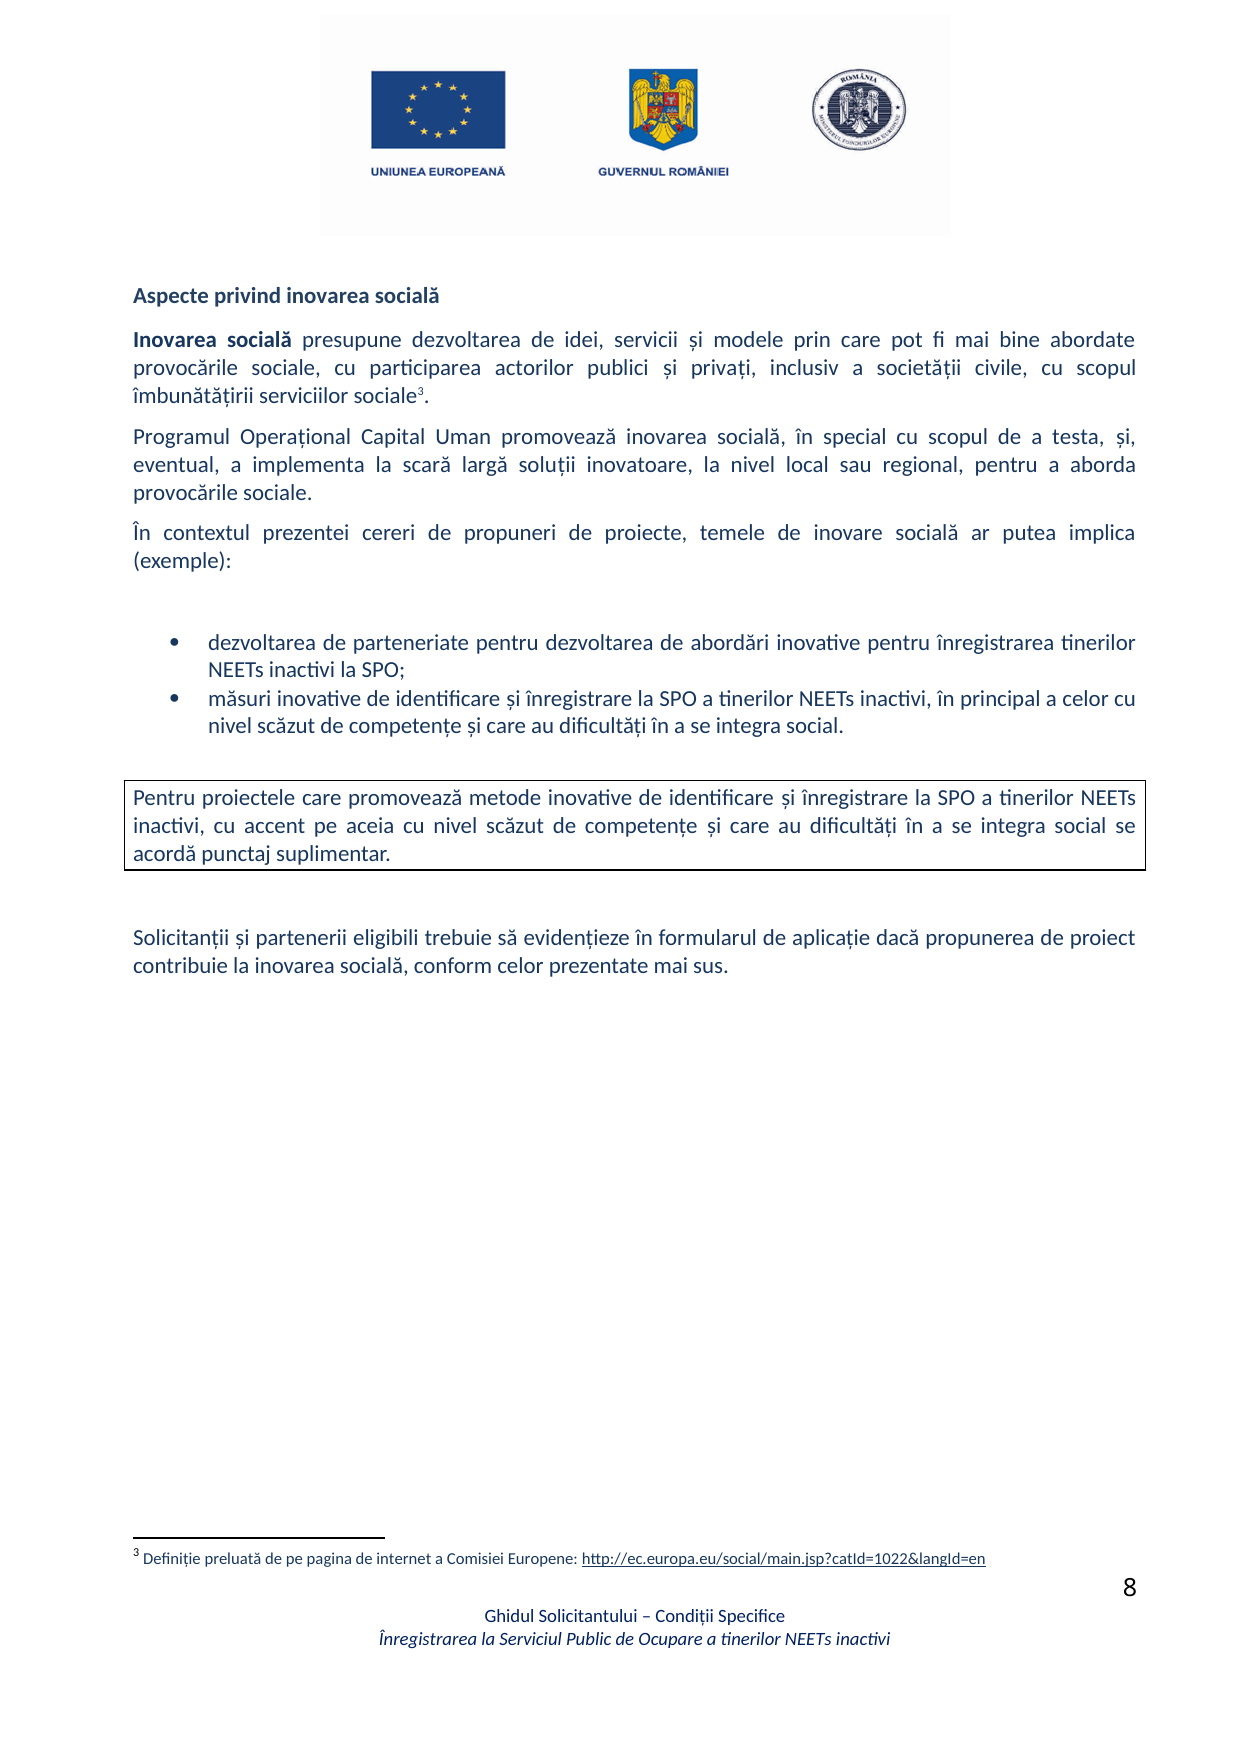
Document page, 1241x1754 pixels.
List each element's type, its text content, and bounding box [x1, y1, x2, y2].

list măsuri inovative de identificare și înregistrare la SPO a tinerilor NEETs inactivi, în principal a celor cu nivel scăzut de competențe și care au dificultăți în a se integra social. [170, 684, 1137, 740]
text În contextul prezentei cereri de propuneri de proiecte, temele de inovare socială ar putea implica (exemple): [133, 518, 1137, 574]
text Inovarea socială presupune dezvoltarea de idei, servicii și modele prin care pot fi mai bine abordate provocările sociale, cu participarea actorilor publici și privați, inclusiv a societății civile, cu scopul îmbunătățirii serviciilor sociale. [133, 325, 1137, 409]
text Solicitanții și partenerii eligibili trebuie să evidențieze în formularul de aplicație dacă propunerea de proiect contribuie la inovarea socială, conform celor prezentate mai sus. [133, 923, 1137, 979]
picture [319, 14, 951, 236]
text Aspecte privind inovarea socială [133, 281, 1137, 309]
text Programul Operațional Capital Uman promovează inovarea socială, în special cu scopul de a testa, și, eventual, a implementa la scară largă soluții inovatoare, la nivel local sau regional, pentru a aborda provocările sociale. [133, 422, 1137, 506]
text Pentru proiectele care promovează metode inovative de identificare și înregistrare la SPO a tinerilor NEETs inactivi, cu accent pe aceia cu nivel scăzut de competențe și care au dificultăți în a se integra social se acordă punctaj suplimentar. [125, 781, 1145, 869]
list dezvoltarea de parteneriate pentru dezvoltarea de abordări inovative pentru înregistrarea tinerilor NEETs inactivi la SPO; [170, 628, 1137, 684]
